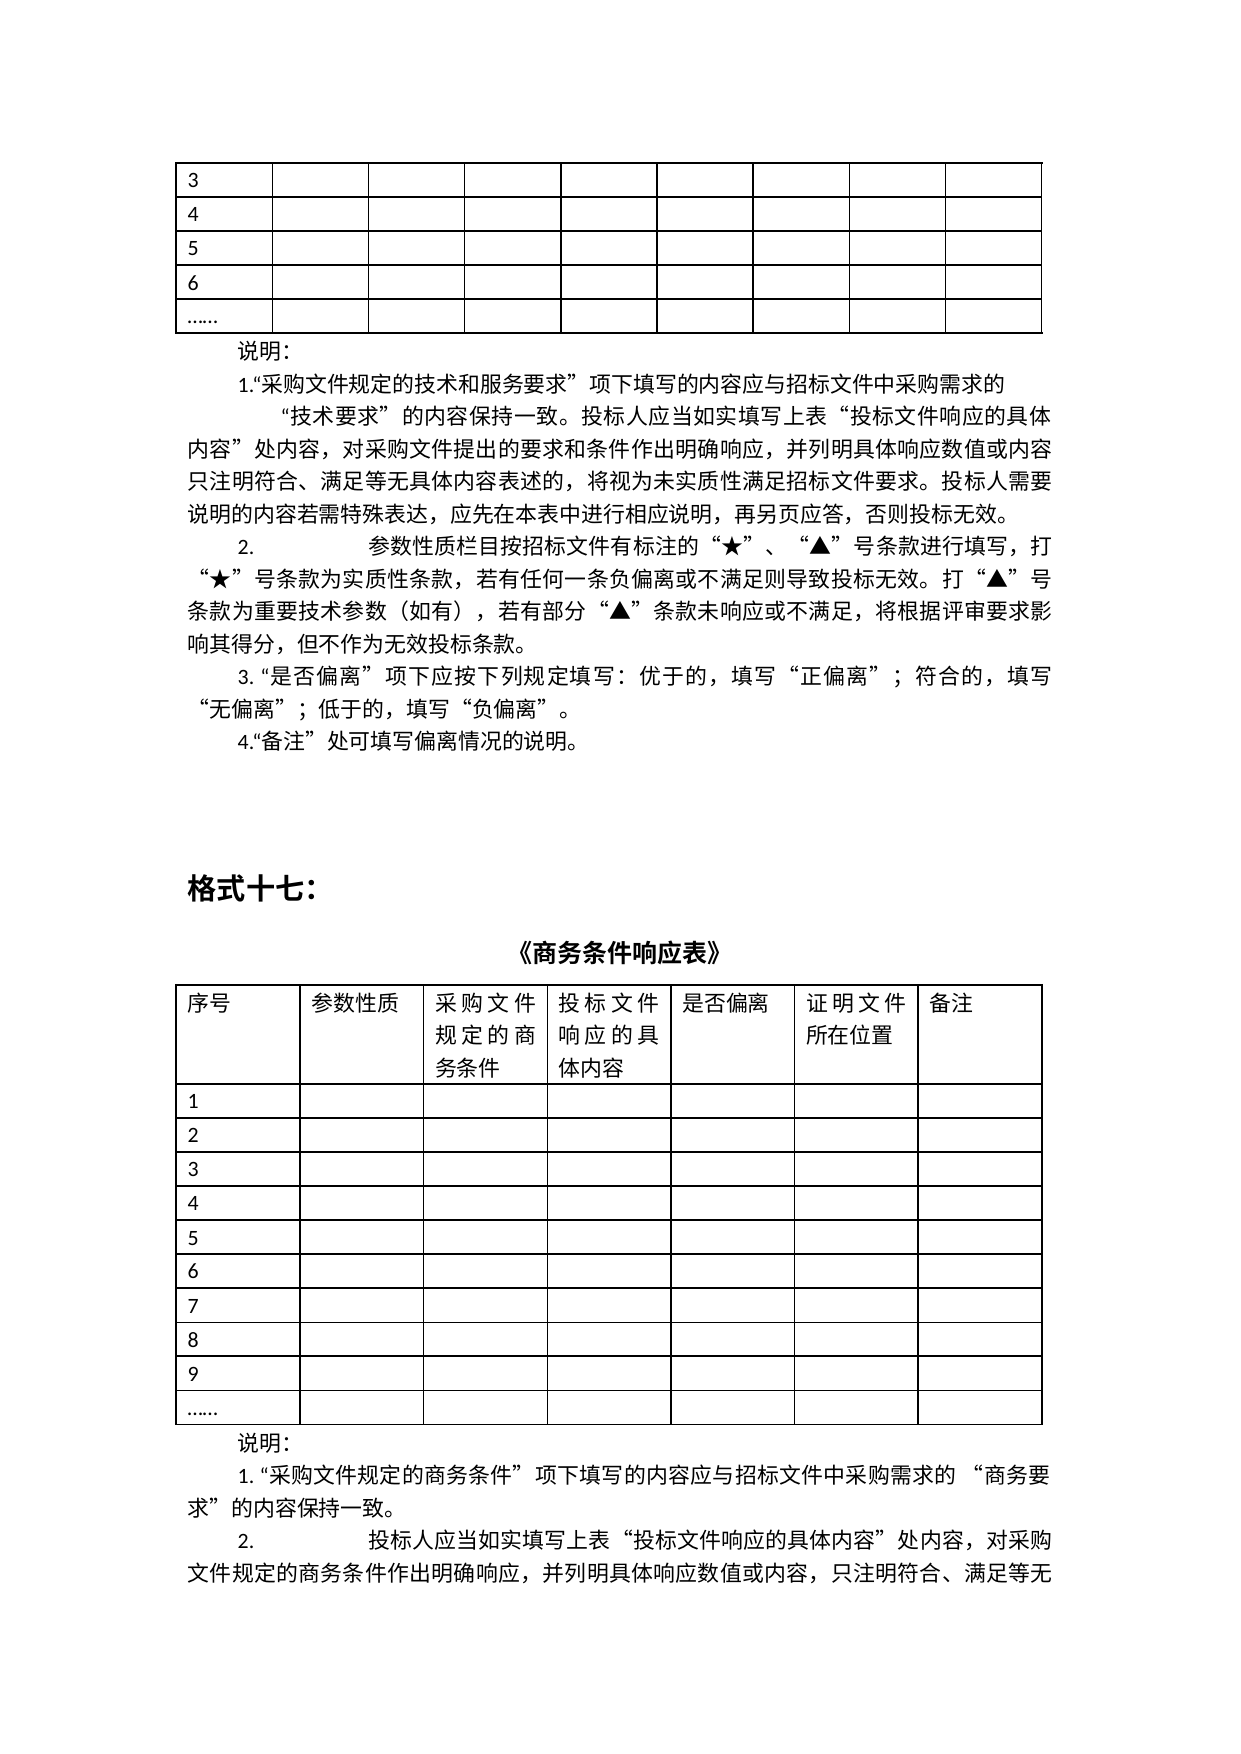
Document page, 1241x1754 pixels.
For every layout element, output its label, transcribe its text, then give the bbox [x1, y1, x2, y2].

table_cell [754, 164, 849, 196]
table_cell [672, 1391, 794, 1423]
table_cell [919, 1085, 1041, 1117]
table_cell 3 [177, 1153, 299, 1185]
text 2. 参数性质栏目按招标文件有标注的“★”、“▲”号条款进行填写，打“★”号条款为实质性条款，若有任何一条负偏离或不满足则导致投标无效。打“▲”号条款为重要技术参数（如有），若有部分“▲”条款未响应或不满足，将根据评审要求影响其得分，但不作为无效投标条款。 [187, 529, 1053, 659]
table_cell [658, 266, 752, 298]
table_cell [548, 1119, 670, 1151]
table_cell [424, 1357, 547, 1389]
table_cell [919, 1391, 1041, 1423]
table_cell [795, 1119, 917, 1151]
table_cell [273, 164, 368, 196]
table_cell [548, 1187, 670, 1219]
table_cell [465, 164, 560, 196]
text 1.“采购文件规定的技术和服务要求”项下填写的内容应与招标文件中采购需求的 “技术要求”的内容保持一致。投标人应当如实填写上表“投标文件响应的具体内容”处内容，对采购文件提出的要求和条件作出明确响应，并列明具体响应数值或内容，只注明符合、满足等无具体内容表述的，将视为未实质性满足招标文件要求。投标人需要说明的内容若需特殊表达，应先在本表中进行相应说明，再另页应答，否则投标无效。 [187, 366, 1053, 529]
table_cell [548, 1357, 670, 1389]
table_cell [548, 1255, 670, 1287]
table_cell [672, 1119, 794, 1151]
table_cell [369, 266, 464, 298]
table_cell [946, 198, 1041, 230]
table_cell 9 [177, 1357, 299, 1389]
table_cell [562, 164, 656, 196]
table_cell 2 [177, 1119, 299, 1151]
table_cell [548, 1153, 670, 1185]
table_cell [672, 1085, 794, 1117]
table_cell [424, 1153, 547, 1185]
table_cell [795, 1153, 917, 1185]
table_cell [672, 1357, 794, 1389]
table_header 采购文件规定的商务条件 [424, 986, 547, 1083]
table_cell [369, 232, 464, 264]
table_cell [562, 300, 656, 332]
table_cell [754, 300, 849, 332]
table_cell [946, 232, 1041, 264]
table_cell 1 [177, 1085, 299, 1117]
text 说明： [187, 1425, 1053, 1458]
text 格式十七： [187, 854, 1053, 919]
table_cell [301, 1391, 423, 1423]
table_cell [273, 266, 368, 298]
table_cell [795, 1391, 917, 1423]
table_cell [369, 164, 464, 196]
table_cell [672, 1187, 794, 1219]
table_cell [301, 1119, 423, 1151]
table_cell [424, 1391, 547, 1423]
table_cell [850, 300, 945, 332]
table_cell [369, 198, 464, 230]
table_cell 8 [177, 1323, 299, 1355]
table_cell [658, 164, 752, 196]
text 4.“备注”处可填写偏离情况的说明。 [187, 724, 1053, 756]
table_cell [795, 1357, 917, 1389]
table_cell [795, 1187, 917, 1219]
table_cell 5 [177, 1221, 299, 1253]
table_cell [754, 266, 849, 298]
table_cell [919, 1221, 1041, 1253]
table_cell 6 [177, 1255, 299, 1287]
table_cell [301, 1323, 423, 1355]
table_cell 5 [177, 232, 272, 264]
table_cell [672, 1255, 794, 1287]
table_header 是否偏离 [672, 986, 794, 1083]
table_cell [301, 1357, 423, 1389]
table_cell [754, 198, 849, 230]
table_cell [301, 1289, 423, 1321]
table_cell [301, 1153, 423, 1185]
table_cell [562, 198, 656, 230]
table_cell [946, 164, 1041, 196]
table_cell [424, 1255, 547, 1287]
table_cell [850, 198, 945, 230]
table_cell [919, 1119, 1041, 1151]
table_cell [795, 1289, 917, 1321]
table_cell [795, 1255, 917, 1287]
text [187, 1523, 1053, 1588]
table_header 参数性质 [301, 986, 423, 1083]
table_cell [548, 1221, 670, 1253]
table_header 序号 [177, 986, 299, 1083]
table_cell [919, 1255, 1041, 1287]
table_cell [672, 1153, 794, 1185]
table_cell 7 [177, 1289, 299, 1321]
table_cell [301, 1255, 423, 1287]
table_cell [795, 1221, 917, 1253]
table_cell [919, 1357, 1041, 1389]
table_cell [672, 1221, 794, 1253]
table_header 投标文件响应的具体内容 [548, 986, 670, 1083]
table_cell [658, 300, 752, 332]
table_cell [562, 266, 656, 298]
table_cell [850, 266, 945, 298]
table_cell [946, 266, 1041, 298]
table_cell [919, 1289, 1041, 1321]
table_cell [424, 1119, 547, 1151]
table_cell …… [177, 1391, 299, 1423]
text 《商务条件响应表》 [187, 919, 1053, 984]
table_cell [562, 232, 656, 264]
table_cell [424, 1289, 547, 1321]
table_cell [658, 198, 752, 230]
table_cell [424, 1221, 547, 1253]
text 说明： [187, 334, 1053, 366]
text 1. “采购文件规定的商务条件”项下填写的内容应与招标文件中采购需求的 “商务要求”的内容保持一致。 [187, 1458, 1053, 1523]
table_cell [465, 198, 560, 230]
table_cell [273, 198, 368, 230]
text 3. “是否偏离”项下应按下列规定填写：优于的，填写“正偏离”；符合的，填写“无偏离”；低于的，填写“负偏离”。 [187, 659, 1053, 724]
table_cell [919, 1187, 1041, 1219]
table_cell [548, 1289, 670, 1321]
table_cell [301, 1187, 423, 1219]
table_cell [672, 1323, 794, 1355]
table_cell [465, 266, 560, 298]
table_cell [850, 232, 945, 264]
table_header 备注 [919, 986, 1041, 1083]
table_cell [658, 232, 752, 264]
table_cell …… [177, 300, 272, 332]
table_cell [548, 1391, 670, 1423]
table_cell [548, 1323, 670, 1355]
table_cell [424, 1187, 547, 1219]
table_cell [754, 232, 849, 264]
table_cell 4 [177, 1187, 299, 1219]
table_cell [273, 232, 368, 264]
table_header 证明文件所在位置 [795, 986, 917, 1083]
table_cell [919, 1323, 1041, 1355]
table_cell [548, 1085, 670, 1117]
table_cell [424, 1085, 547, 1117]
table_cell [424, 1323, 547, 1355]
table_cell [465, 232, 560, 264]
table_cell 4 [177, 198, 272, 230]
table_cell [795, 1085, 917, 1117]
table_cell [369, 300, 464, 332]
table_cell [795, 1323, 917, 1355]
table_cell [465, 300, 560, 332]
table_cell [946, 300, 1041, 332]
table_cell 3 [177, 164, 272, 196]
table_cell [301, 1221, 423, 1253]
table_cell [273, 300, 368, 332]
table_cell 6 [177, 266, 272, 298]
table_cell [301, 1085, 423, 1117]
table_cell [672, 1289, 794, 1321]
table_cell [850, 164, 945, 196]
table_cell [919, 1153, 1041, 1185]
